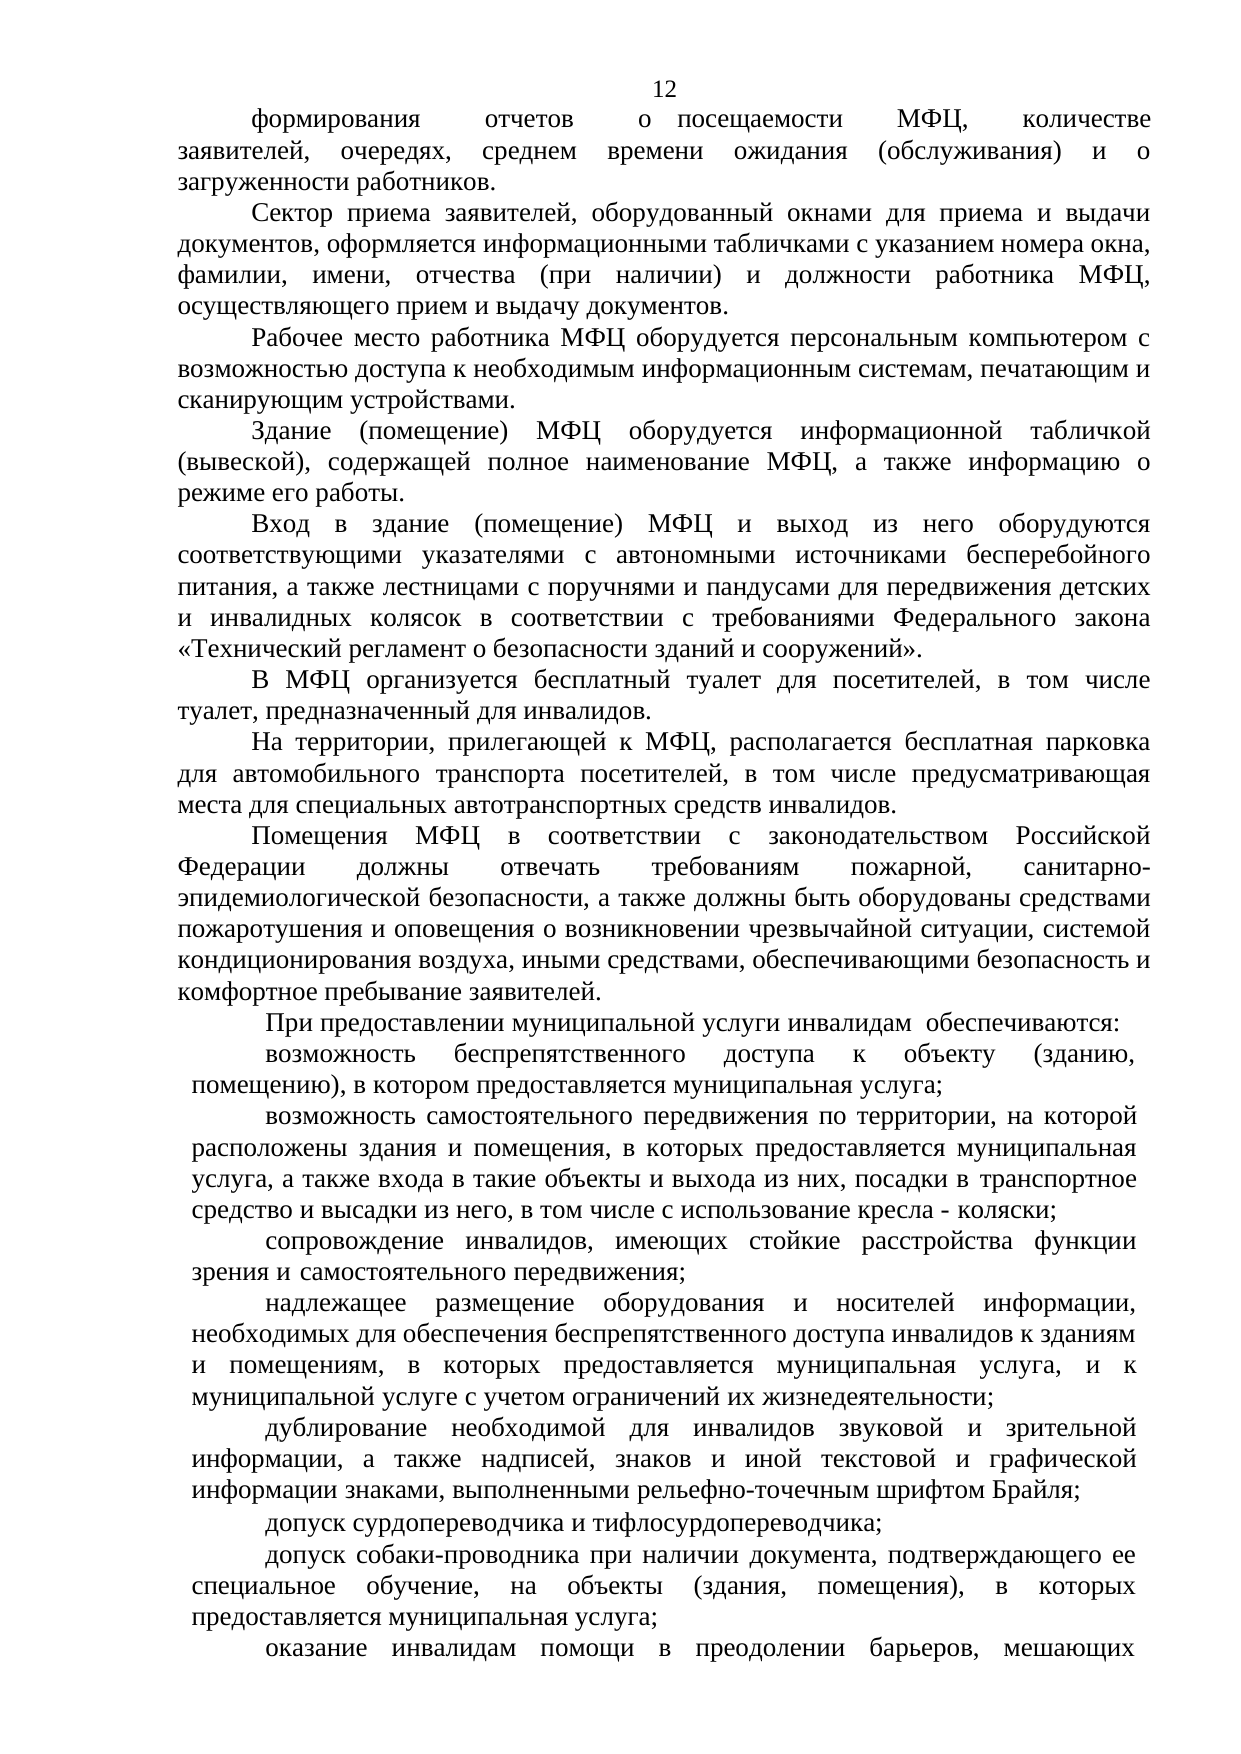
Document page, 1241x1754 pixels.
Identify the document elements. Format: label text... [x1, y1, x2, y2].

text Помещения МФЦ в соответствии с законодательством Российской Федерации должны отвечать требованиям пожарной, санитарно-эпидемиологической безопасности, а также должны быть оборудованы средствами пожаротушения и оповещения о возникновении чрезвычайной ситуации, системой кондиционирования воздуха, иными средствами, обеспечивающими безопасность и комфортное пребывание заявителей. [177, 819, 1152, 1006]
text возможность беспрепятственного доступа к объекту (зданию, помещению), в котором предоставляется муниципальная услуга; [191, 1037, 1136, 1099]
text Здание (помещение) МФЦ оборудуется информационной табличкой (вывеской), содержащей полное наименование МФЦ, а также информацию о режиме его работы. [177, 414, 1152, 507]
text дублирование необходимой для инвалидов звуковой и зрительной информации, а также надписей, знаков и иной текстовой и графической информации знаками, выполненными рельефно-точечным шрифтом Брайля; [191, 1411, 1137, 1504]
text Вход в здание (помещение) МФЦ и выход из него оборудуются соответствующими указателями с автономными источниками бесперебойного питания, а также лестницами с поручнями и пандусами для передвижения детских и инвалидных колясок в соответствии с требованиями Федерального закона «Технический регламент о безопасности зданий и сооружений». [177, 507, 1152, 663]
text Сектор приема заявителей, оборудованный окнами для приема и выдачи документов, оформляется информационными табличками с указанием номера окна, фамилии, имени, отчества (при наличии) и должности работника МФЦ, осуществляющего прием и выдачу документов. [177, 196, 1152, 321]
text В МФЦ организуется бесплатный туалет для посетителей, в том числе туалет, предназначенный для инвалидов. [177, 663, 1152, 726]
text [191, 1631, 1136, 1663]
text сопровождение инвалидов, имеющих стойкие расстройства функции зрения и самостоятельного передвижения; [191, 1224, 1136, 1286]
text допуск сурдопереводчика и тифлосурдопереводчика; [265, 1504, 1152, 1538]
text допуск собаки-проводника при наличии документа, подтверждающего ее специальное обучение, на объекты (здания, помещения), в которых предоставляется муниципальная услуга; [191, 1538, 1136, 1631]
text При предоставлении муниципальной услуги инвалидам обеспечиваются: [191, 1006, 1136, 1037]
text надлежащее размещение оборудования и носителей информации, необходимых для обеспечения беспрепятственного доступа инвалидов к зданиям и помещениям, в которых предоставляется муниципальная услуга, и к муниципальной услуге с учетом ограничений их жизнедеятельности; [191, 1286, 1136, 1411]
text формирования отчетов о посещаемости МФЦ, количестве заявителей, очередях, среднем времени ожидания (обслуживания) и о загруженности работников. [177, 103, 1152, 196]
text возможность самостоятельного передвижения по территории, на которой расположены здания и помещения, в которых предоставляется муниципальная услуга, а также входа в такие объекты и выхода из них, посадки в транспортное средство и высадки из него, в том числе с использование кресла - коляски; [191, 1099, 1137, 1224]
text На территории, прилегающей к МФЦ, располагается бесплатная парковка для автомобильного транспорта посетителей, в том числе предусматривающая места для специальных автотранспортных средств инвалидов. [177, 726, 1152, 819]
text Рабочее место работника МФЦ оборудуется персональным компьютером с возможностью доступа к необходимым информационным системам, печатающим и сканирующим устройствами. [177, 321, 1152, 414]
